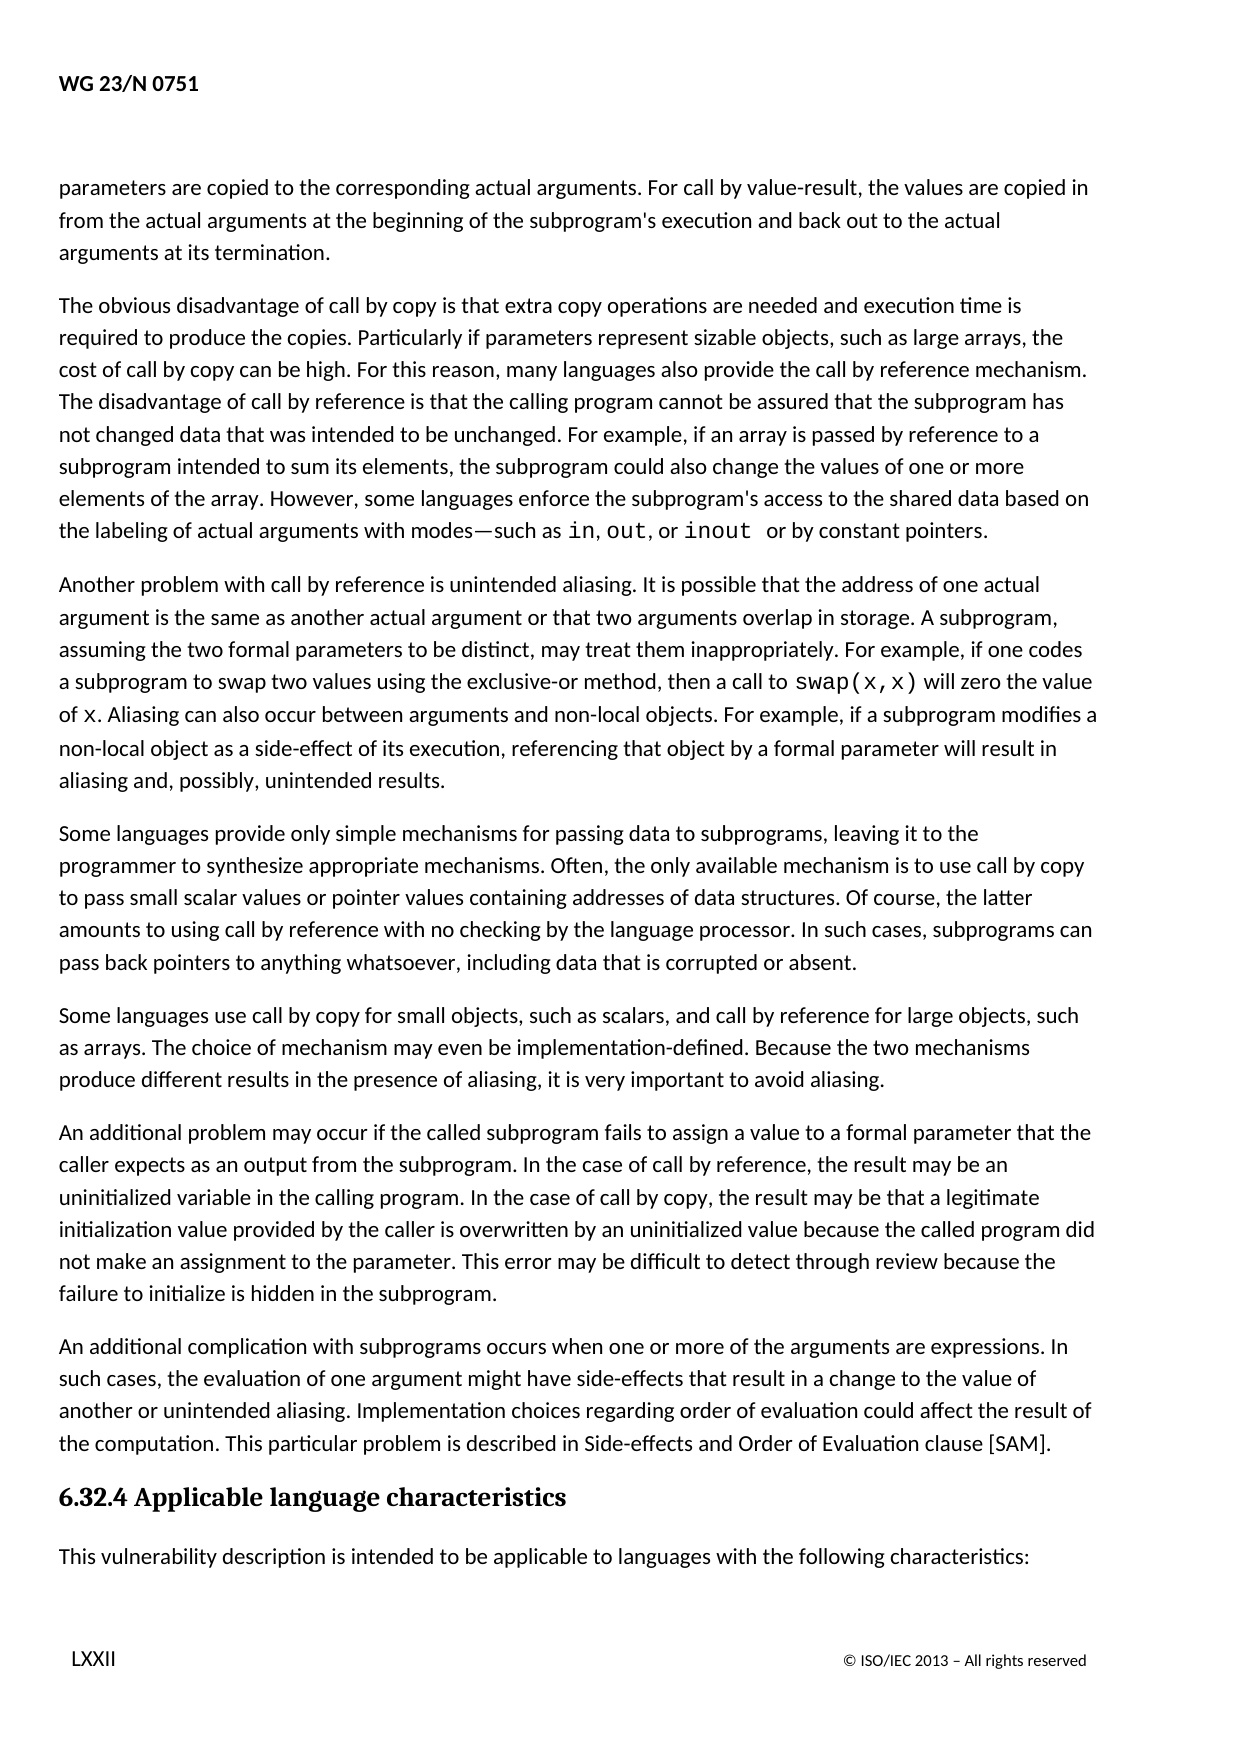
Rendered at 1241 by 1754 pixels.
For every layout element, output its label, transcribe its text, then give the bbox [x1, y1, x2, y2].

text This vulnerability description is intended to be applicable to languages with the following characteristics: [58, 1542, 1099, 1570]
text An additional problem may occur if the called subprogram fails to assign a value to a formal parameter that the caller expects as an output from the subprogram. In the case of call by reference, the result may be an uninitialized variable in the calling program. In the case of call by copy, the result may be that a legitimate initialization value provided by the caller is overwritten by an uninitialized value because the called program did not make an assignment to the parameter. This error may be difficult to detect through review because the failure to initialize is hidden in the subprogram. [58, 1118, 1099, 1307]
text Some languages provide only simple mechanisms for passing data to subprograms, leaving it to the programmer to synthesize appropriate mechanisms. Often, the only available mechanism is to use call by copy to pass small scalar values or pointer values containing addresses of data structures. Of course, the latter amounts to using call by reference with no checking by the language processor. In such cases, subprograms can pass back pointers to anything whatsoever, including data that is corrupted or absent. [58, 819, 1099, 976]
subtitle 6.32.4 Applicable language characteristics [58, 1482, 1099, 1513]
text Some languages use call by copy for small objects, such as scalars, and call by reference for large objects, such as arrays. The choice of mechanism may even be implementation-defined. Because the two mechanisms produce different results in the presence of aliasing, it is very important to avoid aliasing. [58, 1001, 1099, 1093]
text The obvious disadvantage of call by copy is that extra copy operations are needed and execution time is required to produce the copies. Particularly if parameters represent sizable objects, such as large arrays, the cost of call by copy can be high. For this reason, many languages also provide the call by reference mechanism. The disadvantage of call by reference is that the calling program cannot be assured that the subprogram has not changed data that was intended to be unchanged. For example, if an array is passed by reference to a subprogram intended to sum its elements, the subprogram could also change the values of one or more elements of the array. However, some languages enforce the subprogram's access to the shared data based on the labeling of actual arguments with modes—such as in, out, or inout or by constant pointers. [58, 291, 1099, 545]
text Another problem with call by reference is unintended aliasing. It is possible that the address of one actual argument is the same as another actual argument or that two arguments overlap in storage. A subprogram, assuming the two formal parameters to be distinct, may treat them inappropriately. For example, if one codes a subprogram to swap two values using the exclusive-or method, then a call to swap(x,x) will zero the value of x. Aliasing can also occur between arguments and non-local objects. For example, if a subprogram modifies a non-local object as a side-effect of its execution, referencing that object by a formal parameter will result in aliasing and, possibly, unintended results. [58, 571, 1099, 794]
text An additional complication with subprograms occurs when one or more of the arguments are expressions. In such cases, the evaluation of one argument might have side-effects that result in a change to the value of another or unintended aliasing. Implementation choices regarding order of evaluation could affect the result of the computation. This particular problem is described in Side-effects and Order of Evaluation clause [SAM]. [58, 1332, 1099, 1457]
